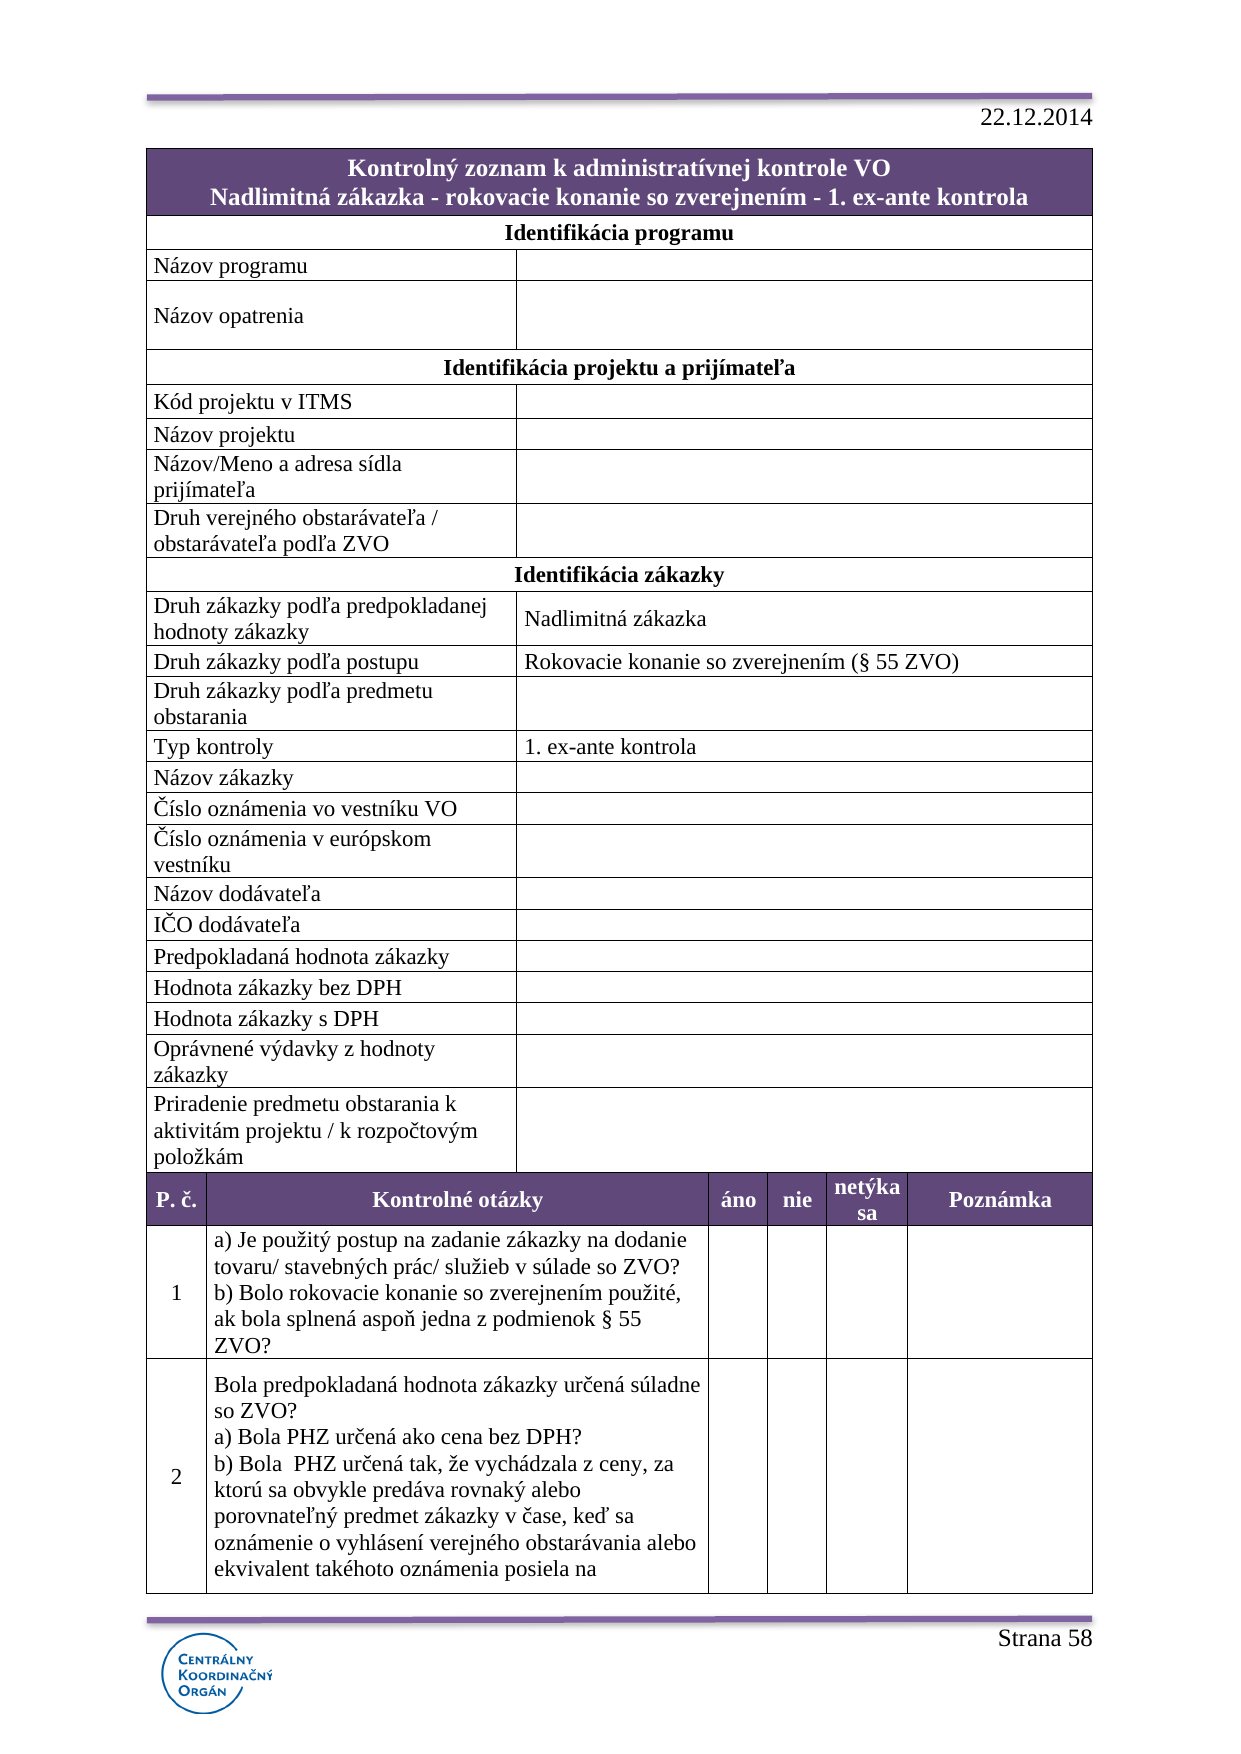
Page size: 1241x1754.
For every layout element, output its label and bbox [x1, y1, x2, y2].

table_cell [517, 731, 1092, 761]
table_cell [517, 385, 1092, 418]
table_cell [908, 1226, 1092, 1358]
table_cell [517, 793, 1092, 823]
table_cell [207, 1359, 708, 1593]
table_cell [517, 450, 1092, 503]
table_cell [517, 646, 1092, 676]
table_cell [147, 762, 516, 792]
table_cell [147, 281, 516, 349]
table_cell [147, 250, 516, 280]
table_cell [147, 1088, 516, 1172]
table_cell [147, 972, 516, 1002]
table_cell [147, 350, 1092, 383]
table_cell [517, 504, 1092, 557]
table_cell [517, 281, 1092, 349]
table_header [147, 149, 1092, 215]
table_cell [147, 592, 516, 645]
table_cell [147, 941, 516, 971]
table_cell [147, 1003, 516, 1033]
picture [159, 1631, 272, 1713]
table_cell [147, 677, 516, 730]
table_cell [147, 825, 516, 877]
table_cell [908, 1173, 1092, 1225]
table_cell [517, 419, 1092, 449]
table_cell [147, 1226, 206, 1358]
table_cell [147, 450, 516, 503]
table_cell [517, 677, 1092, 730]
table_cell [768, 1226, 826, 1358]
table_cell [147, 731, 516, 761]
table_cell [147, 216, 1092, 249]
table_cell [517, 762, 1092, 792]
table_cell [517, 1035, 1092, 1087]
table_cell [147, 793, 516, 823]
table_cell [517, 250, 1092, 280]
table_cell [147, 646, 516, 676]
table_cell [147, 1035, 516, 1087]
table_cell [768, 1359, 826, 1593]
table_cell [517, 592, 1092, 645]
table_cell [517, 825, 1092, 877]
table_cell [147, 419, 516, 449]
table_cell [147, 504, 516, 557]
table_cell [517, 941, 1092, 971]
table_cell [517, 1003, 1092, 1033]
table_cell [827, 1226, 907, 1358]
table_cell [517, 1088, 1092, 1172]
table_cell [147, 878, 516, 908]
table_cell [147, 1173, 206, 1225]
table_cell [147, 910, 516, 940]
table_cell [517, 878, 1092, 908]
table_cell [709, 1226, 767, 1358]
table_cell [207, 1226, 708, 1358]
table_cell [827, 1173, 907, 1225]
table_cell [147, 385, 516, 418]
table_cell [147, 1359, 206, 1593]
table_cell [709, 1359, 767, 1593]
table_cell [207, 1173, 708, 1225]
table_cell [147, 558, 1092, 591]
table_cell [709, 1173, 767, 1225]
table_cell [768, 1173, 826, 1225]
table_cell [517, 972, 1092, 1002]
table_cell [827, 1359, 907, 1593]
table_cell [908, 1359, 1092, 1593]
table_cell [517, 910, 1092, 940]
